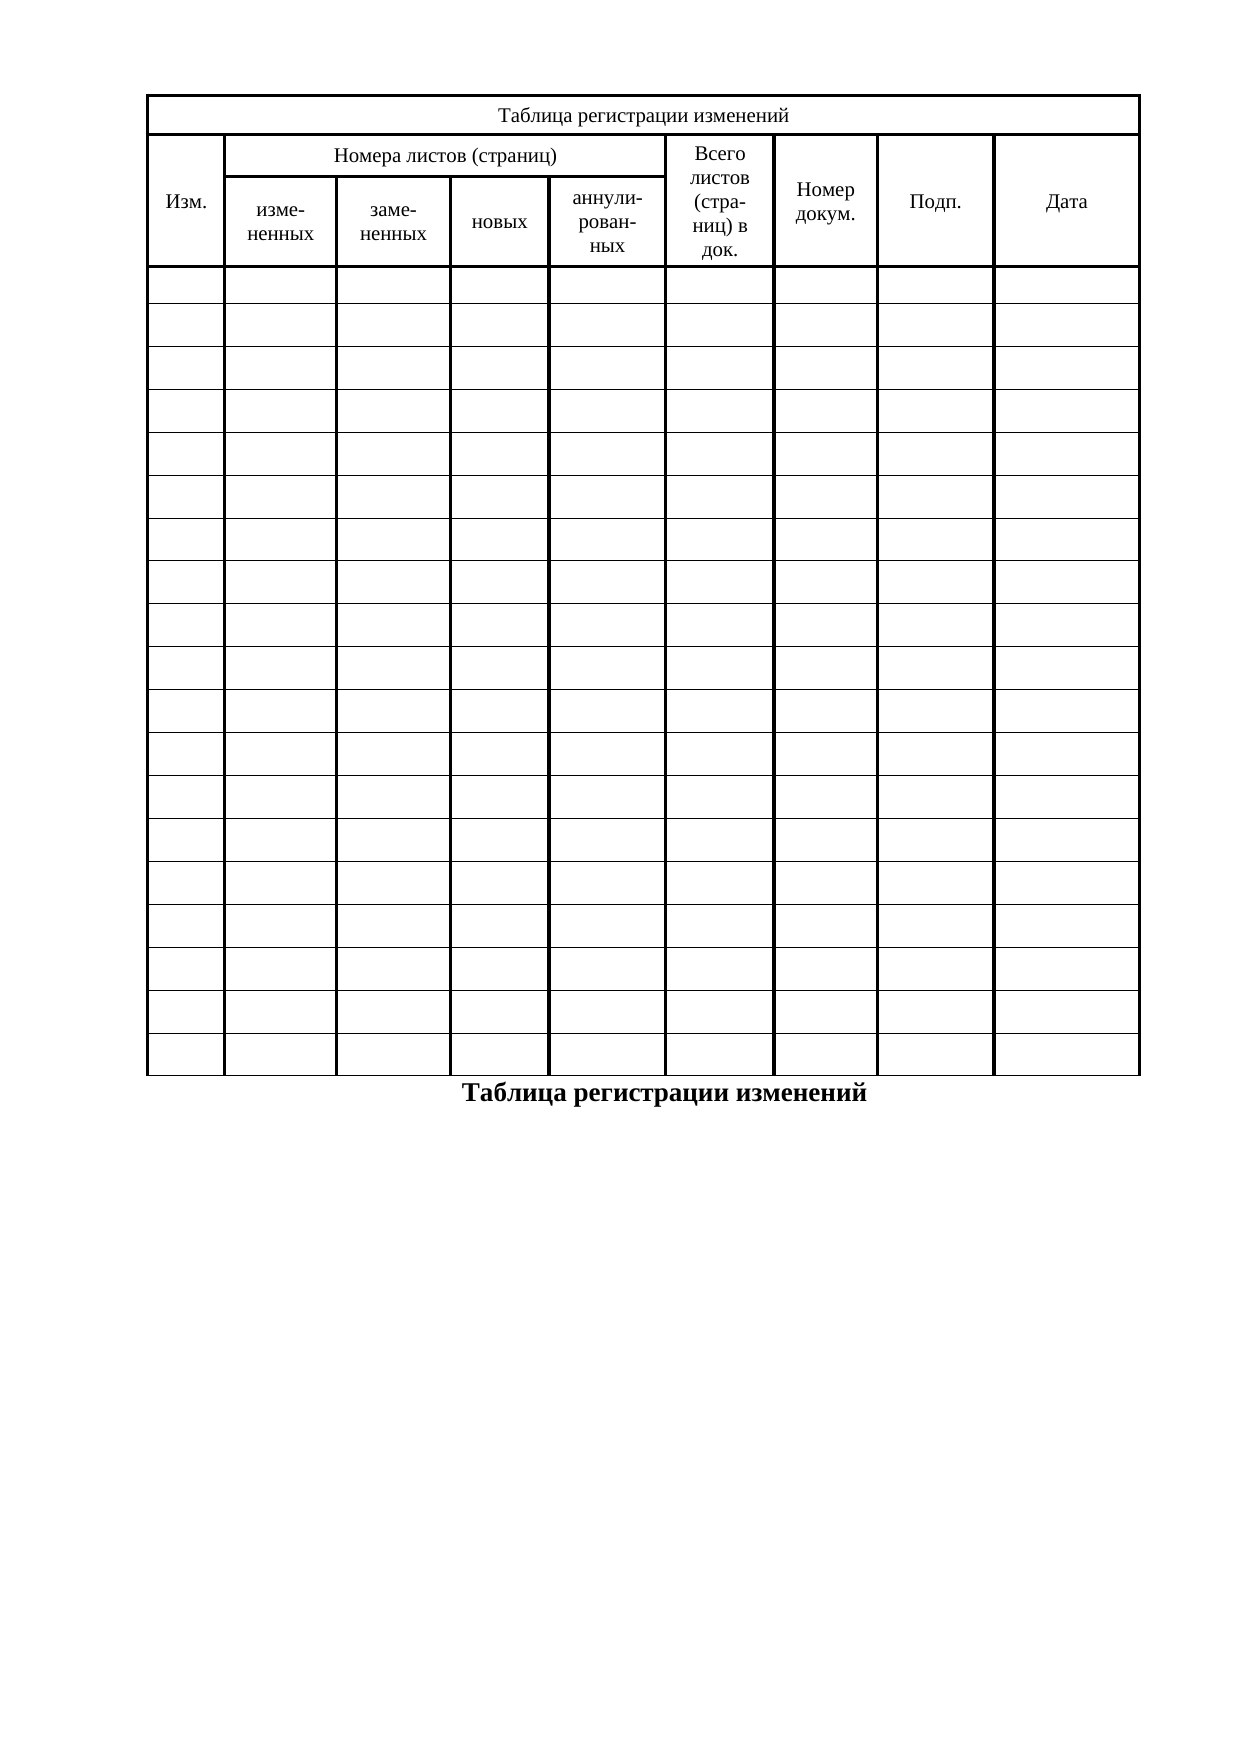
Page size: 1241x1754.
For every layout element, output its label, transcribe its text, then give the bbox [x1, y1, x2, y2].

table_cell [452, 819, 547, 861]
table_cell [667, 905, 772, 947]
table_cell [551, 991, 664, 1032]
table_cell [776, 905, 876, 947]
table_cell [879, 905, 992, 947]
table_cell [452, 905, 547, 947]
table_cell [338, 433, 449, 474]
table_cell [996, 776, 1138, 818]
table_cell [879, 390, 992, 432]
table_cell [452, 519, 547, 560]
table_cell [226, 690, 335, 732]
table_cell [551, 433, 664, 474]
table_cell Номер докум. [776, 136, 876, 265]
table_cell [551, 476, 664, 517]
table_cell [452, 862, 547, 904]
table_cell [452, 390, 547, 432]
table_cell [776, 991, 876, 1032]
table_cell [776, 1034, 876, 1075]
table_cell [996, 347, 1138, 389]
table_cell [551, 561, 664, 603]
table_cell [996, 390, 1138, 432]
table_cell [452, 948, 547, 989]
table_cell [226, 647, 335, 689]
table_cell [338, 819, 449, 861]
table_cell [452, 433, 547, 474]
table_cell [149, 948, 223, 989]
table_cell [996, 991, 1138, 1032]
table_cell [879, 690, 992, 732]
table_cell [879, 304, 992, 346]
table_cell [667, 347, 772, 389]
table_cell [226, 304, 335, 346]
table_cell [226, 862, 335, 904]
table_cell [551, 304, 664, 346]
table_cell [776, 604, 876, 646]
table_cell новых [452, 178, 547, 265]
table_cell [226, 991, 335, 1032]
table_cell [667, 647, 772, 689]
table_cell [226, 604, 335, 646]
table_cell [667, 991, 772, 1032]
table_cell [776, 476, 876, 517]
table_cell [149, 268, 223, 303]
table_cell [996, 647, 1138, 689]
table_header Таблица регистрации изменений [149, 97, 1138, 133]
table_cell [226, 433, 335, 474]
table_cell [879, 268, 992, 303]
table_cell [338, 690, 449, 732]
table_cell [338, 948, 449, 989]
table_cell [338, 647, 449, 689]
table_cell [226, 347, 335, 389]
table_cell [879, 519, 992, 560]
table_cell [452, 304, 547, 346]
table_cell [667, 733, 772, 775]
table_cell [667, 690, 772, 732]
table_cell [452, 476, 547, 517]
table_cell [338, 733, 449, 775]
table_cell изме-ненных [226, 178, 335, 265]
table_cell [879, 776, 992, 818]
table_cell [149, 390, 223, 432]
table_cell [149, 862, 223, 904]
table_cell Номера листов (страниц) [226, 136, 664, 174]
table_cell [149, 690, 223, 732]
table_cell [996, 1034, 1138, 1075]
table_cell Всего листов (стра-ниц) в док. [667, 136, 772, 265]
table_cell [149, 519, 223, 560]
table_cell [996, 733, 1138, 775]
table_cell [667, 476, 772, 517]
table_cell [226, 905, 335, 947]
table_cell [879, 862, 992, 904]
table_cell [452, 1034, 547, 1075]
table_cell [667, 304, 772, 346]
table_cell [551, 390, 664, 432]
table_cell [452, 268, 547, 303]
table_cell Дата [996, 136, 1138, 265]
table_cell [226, 733, 335, 775]
table_cell [996, 433, 1138, 474]
table_cell [338, 905, 449, 947]
table_cell [226, 819, 335, 861]
table_cell [338, 561, 449, 603]
table_cell [551, 347, 664, 389]
table_cell [226, 268, 335, 303]
table_cell [776, 347, 876, 389]
table_cell [667, 433, 772, 474]
table_cell [551, 776, 664, 818]
table_cell [776, 390, 876, 432]
table_cell [667, 268, 772, 303]
table_cell [879, 733, 992, 775]
table_cell [667, 390, 772, 432]
table_cell [996, 304, 1138, 346]
table_cell аннули-рован- ных [551, 178, 664, 265]
table_cell [452, 776, 547, 818]
table_cell [551, 733, 664, 775]
table_cell [551, 948, 664, 989]
table_cell [226, 519, 335, 560]
table_cell [226, 390, 335, 432]
table_cell [667, 819, 772, 861]
table_cell [338, 268, 449, 303]
table_cell [776, 862, 876, 904]
table_cell [667, 561, 772, 603]
table_cell [149, 433, 223, 474]
table_cell [338, 390, 449, 432]
table_cell [776, 304, 876, 346]
table_cell [996, 604, 1138, 646]
table_cell [149, 733, 223, 775]
table_cell [338, 776, 449, 818]
table_cell [226, 1034, 335, 1075]
table_cell [338, 347, 449, 389]
table_cell [996, 948, 1138, 989]
table_cell [776, 733, 876, 775]
table_cell [551, 690, 664, 732]
table_cell [452, 991, 547, 1032]
table_cell [149, 604, 223, 646]
table_cell [667, 862, 772, 904]
table_cell [149, 647, 223, 689]
table_cell [149, 991, 223, 1032]
table_cell [879, 433, 992, 474]
table_cell [226, 948, 335, 989]
table_cell [776, 561, 876, 603]
table_cell [338, 1034, 449, 1075]
table_cell [338, 991, 449, 1032]
table_cell [879, 991, 992, 1032]
table_cell [452, 347, 547, 389]
table_cell [667, 948, 772, 989]
table_cell [667, 776, 772, 818]
table_cell [149, 561, 223, 603]
table_cell [452, 561, 547, 603]
table_cell [879, 561, 992, 603]
table_cell [667, 1034, 772, 1075]
table_cell [149, 304, 223, 346]
table_cell [776, 647, 876, 689]
table_cell [338, 604, 449, 646]
table_cell [996, 561, 1138, 603]
table_cell [149, 476, 223, 517]
table_cell [879, 647, 992, 689]
table_cell [776, 948, 876, 989]
table_cell [551, 268, 664, 303]
table_cell [551, 819, 664, 861]
table_cell [879, 1034, 992, 1075]
table_cell [879, 819, 992, 861]
table_cell [879, 604, 992, 646]
table_cell [338, 519, 449, 560]
table_cell [551, 862, 664, 904]
table_cell [338, 862, 449, 904]
table_cell [452, 647, 547, 689]
table_cell [551, 1034, 664, 1075]
table_cell [776, 268, 876, 303]
table_cell [226, 561, 335, 603]
table_cell [149, 819, 223, 861]
table_cell [879, 476, 992, 517]
table_cell [996, 268, 1138, 303]
table_cell [551, 905, 664, 947]
table_cell Изм. [149, 136, 223, 265]
table_cell [338, 476, 449, 517]
table_cell [452, 690, 547, 732]
table_cell [776, 690, 876, 732]
table_cell [452, 733, 547, 775]
table_cell [879, 347, 992, 389]
table_cell заме-ненных [338, 178, 449, 265]
table_cell [776, 819, 876, 861]
table_cell Подп. [879, 136, 992, 265]
table_cell [996, 819, 1138, 861]
table_cell [149, 905, 223, 947]
table_cell [551, 519, 664, 560]
table_cell [226, 476, 335, 517]
table_cell [996, 905, 1138, 947]
table_cell [667, 604, 772, 646]
table_cell [338, 304, 449, 346]
table_cell [996, 476, 1138, 517]
table_cell [776, 776, 876, 818]
table_cell [776, 433, 876, 474]
table_cell [996, 519, 1138, 560]
table_cell [996, 690, 1138, 732]
table_cell [452, 604, 547, 646]
table_cell [879, 948, 992, 989]
table_cell [996, 862, 1138, 904]
table_cell [551, 647, 664, 689]
table_cell [226, 776, 335, 818]
table_cell [149, 347, 223, 389]
table_cell [667, 519, 772, 560]
table_cell [776, 519, 876, 560]
table_cell [149, 1034, 223, 1075]
text Таблица регистрации изменений [148, 1076, 1181, 1107]
table_cell [149, 776, 223, 818]
table_cell [551, 604, 664, 646]
